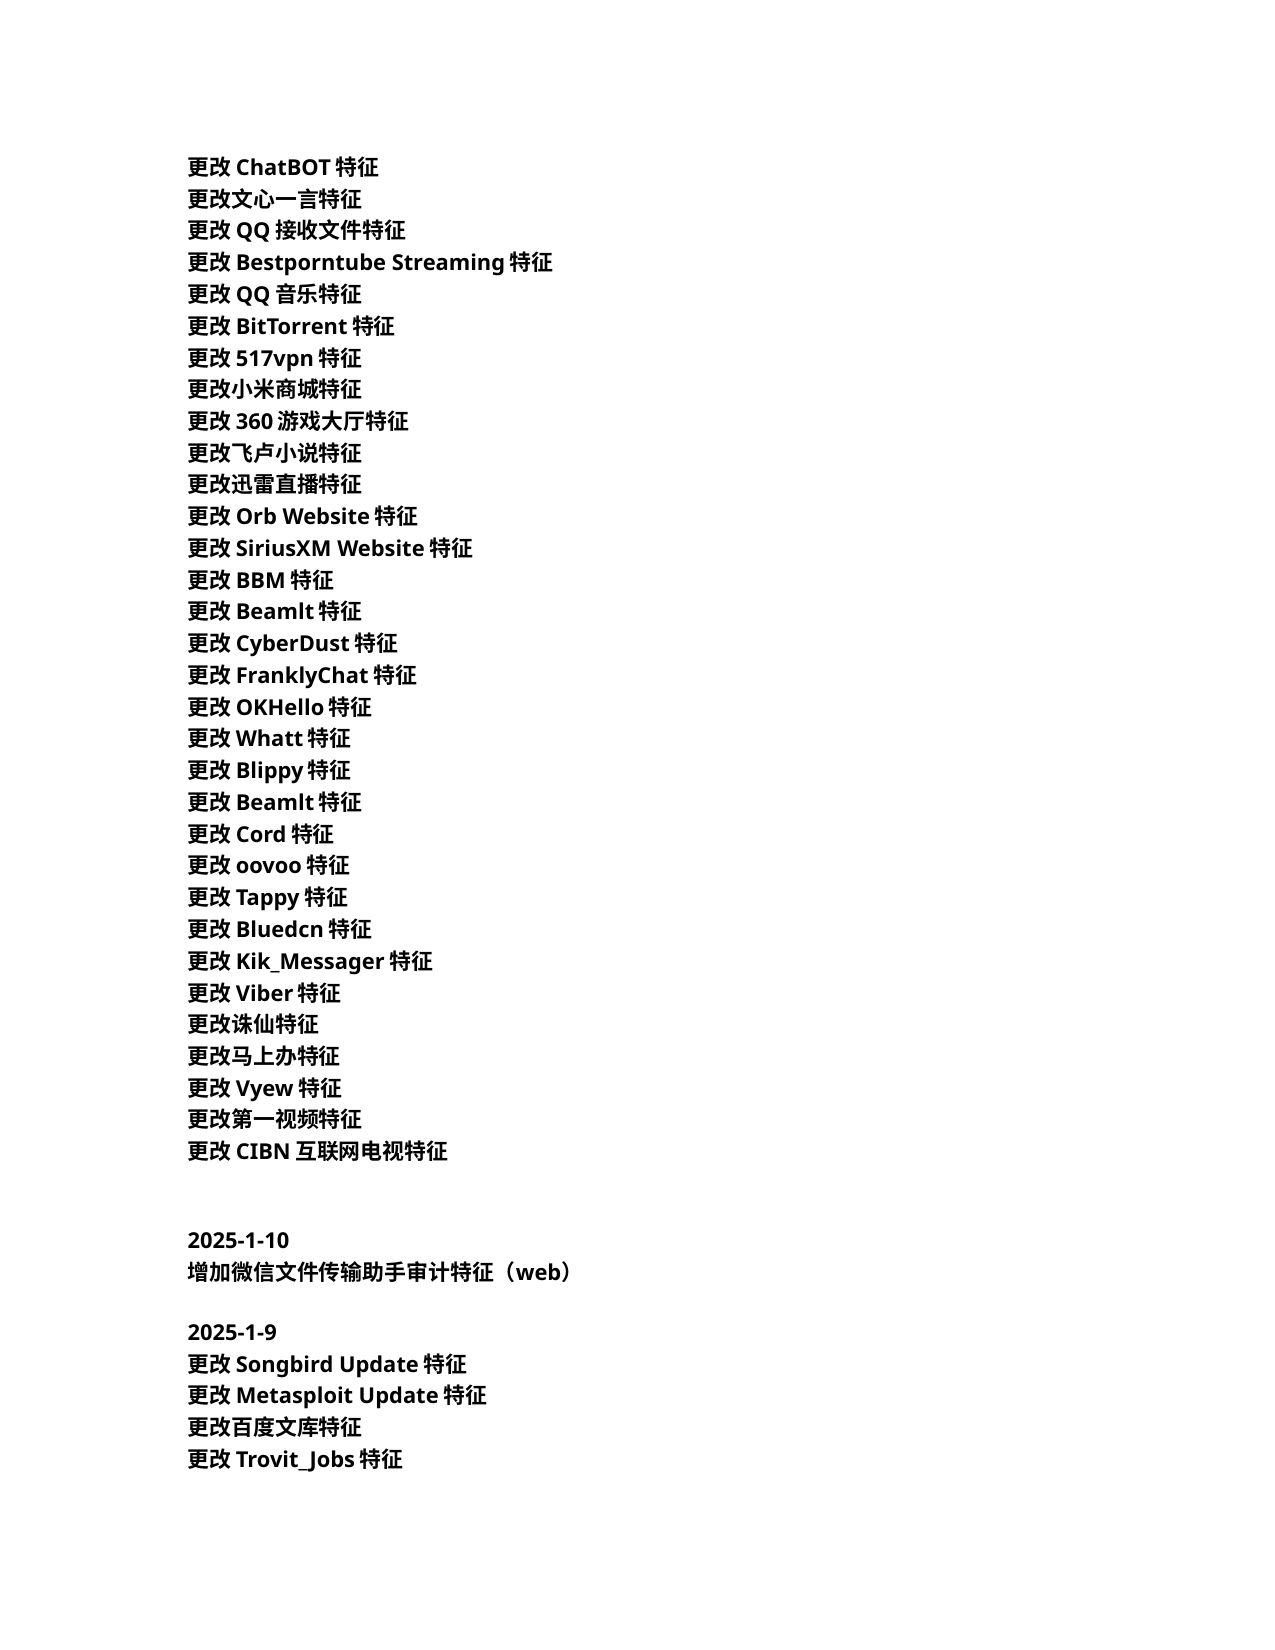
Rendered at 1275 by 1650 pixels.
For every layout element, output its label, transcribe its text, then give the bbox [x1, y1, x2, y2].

text 更改飞卢小说特征 [187, 436, 1087, 467]
text 更改Blippy特征 [187, 753, 1087, 785]
text 2025-1-9 [187, 1317, 1087, 1347]
text 更改517vpn特征 [187, 341, 1087, 372]
text 更改QQ音乐特征 [187, 277, 1087, 309]
text 更改Metasploit Update特征 [187, 1378, 1087, 1410]
text 更改第一视频特征 [187, 1102, 1087, 1134]
text 更改Bestporntube Streaming特征 [187, 245, 1087, 277]
text 更改文心一言特征 [187, 182, 1087, 213]
text 增加微信文件传输助手审计特征（web） [187, 1255, 1087, 1287]
text 更改Tappy特征 [187, 880, 1087, 912]
text 更改Viber特征 [187, 976, 1087, 1007]
text 更改马上办特征 [187, 1039, 1087, 1071]
text 更改QQ接收文件特征 [187, 213, 1087, 245]
text 更改百度文库特征 [187, 1410, 1087, 1442]
text 更改Whatt特征 [187, 721, 1087, 753]
text 更改Beamlt特征 [187, 785, 1087, 817]
text 更改Orb Website特征 [187, 499, 1087, 531]
text 更改迅雷直播特征 [187, 467, 1087, 499]
text 更改FranklyChat特征 [187, 658, 1087, 690]
text 更改SiriusXM Website特征 [187, 531, 1087, 563]
text 更改诛仙特征 [187, 1007, 1087, 1039]
text 更改ChatBOT特征 [187, 150, 1087, 182]
text 更改BBM特征 [187, 563, 1087, 594]
text 更改360游戏大厅特征 [187, 404, 1087, 436]
text 更改BitTorrent特征 [187, 309, 1087, 341]
text 更改OKHello特征 [187, 690, 1087, 721]
text 更改CIBN互联网电视特征 [187, 1134, 1087, 1166]
text 更改Songbird Update特征 [187, 1347, 1087, 1378]
text 更改CyberDust特征 [187, 626, 1087, 658]
text 更改小米商城特征 [187, 372, 1087, 404]
text 更改oovoo特征 [187, 848, 1087, 880]
text 更改Bluedcn特征 [187, 912, 1087, 944]
text 更改Trovit_Jobs特征 [187, 1442, 1087, 1474]
text 更改Vyew特征 [187, 1071, 1087, 1102]
text 2025-1-10 [187, 1226, 1087, 1255]
text 更改Cord特征 [187, 817, 1087, 848]
text 更改Kik_Messager特征 [187, 944, 1087, 976]
text 更改Beamlt特征 [187, 594, 1087, 626]
